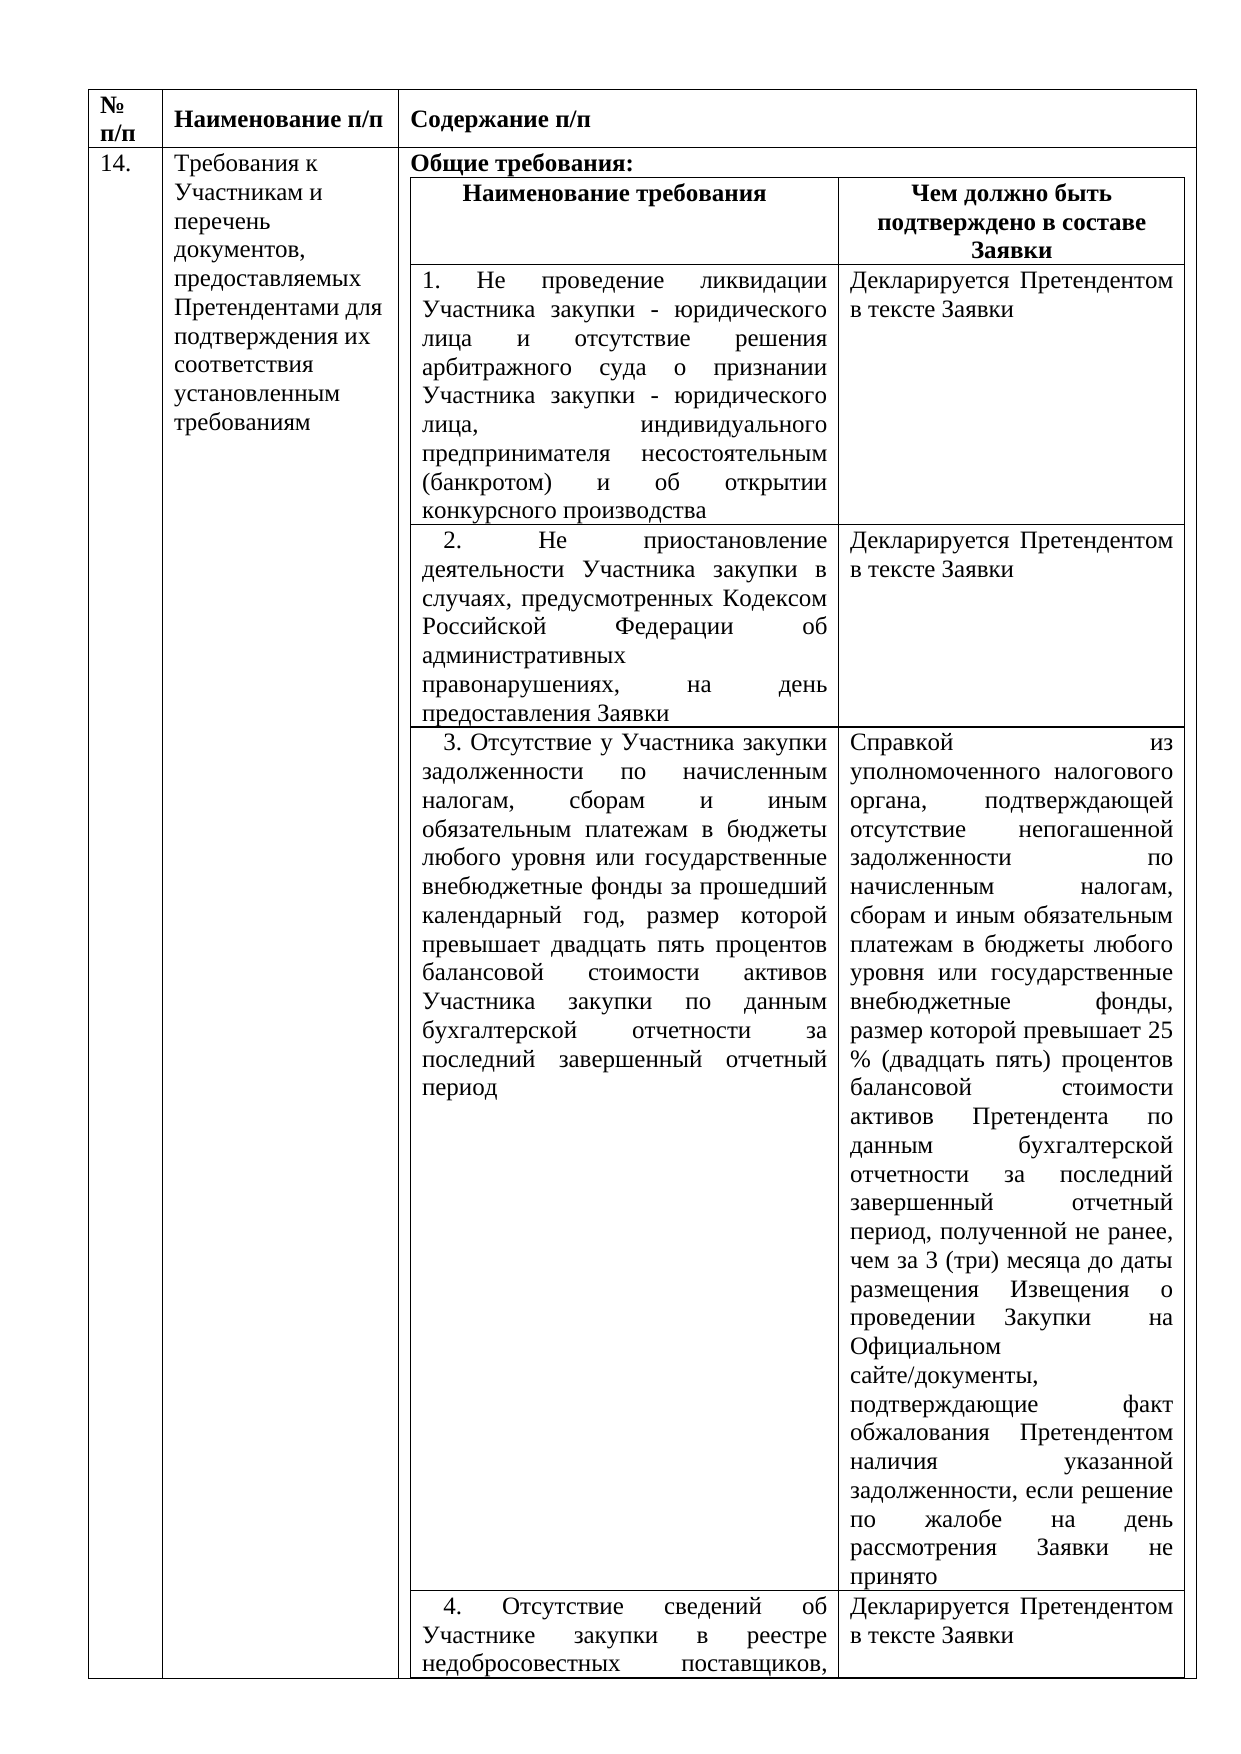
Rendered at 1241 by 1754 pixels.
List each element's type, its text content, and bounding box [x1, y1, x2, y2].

table_header Наименование п/п [163, 90, 398, 147]
table_cell [89, 148, 162, 1678]
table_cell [163, 148, 398, 1678]
table_header № п/п [89, 90, 162, 147]
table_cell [399, 148, 1196, 1678]
table_header Содержание п/п [399, 90, 1196, 147]
